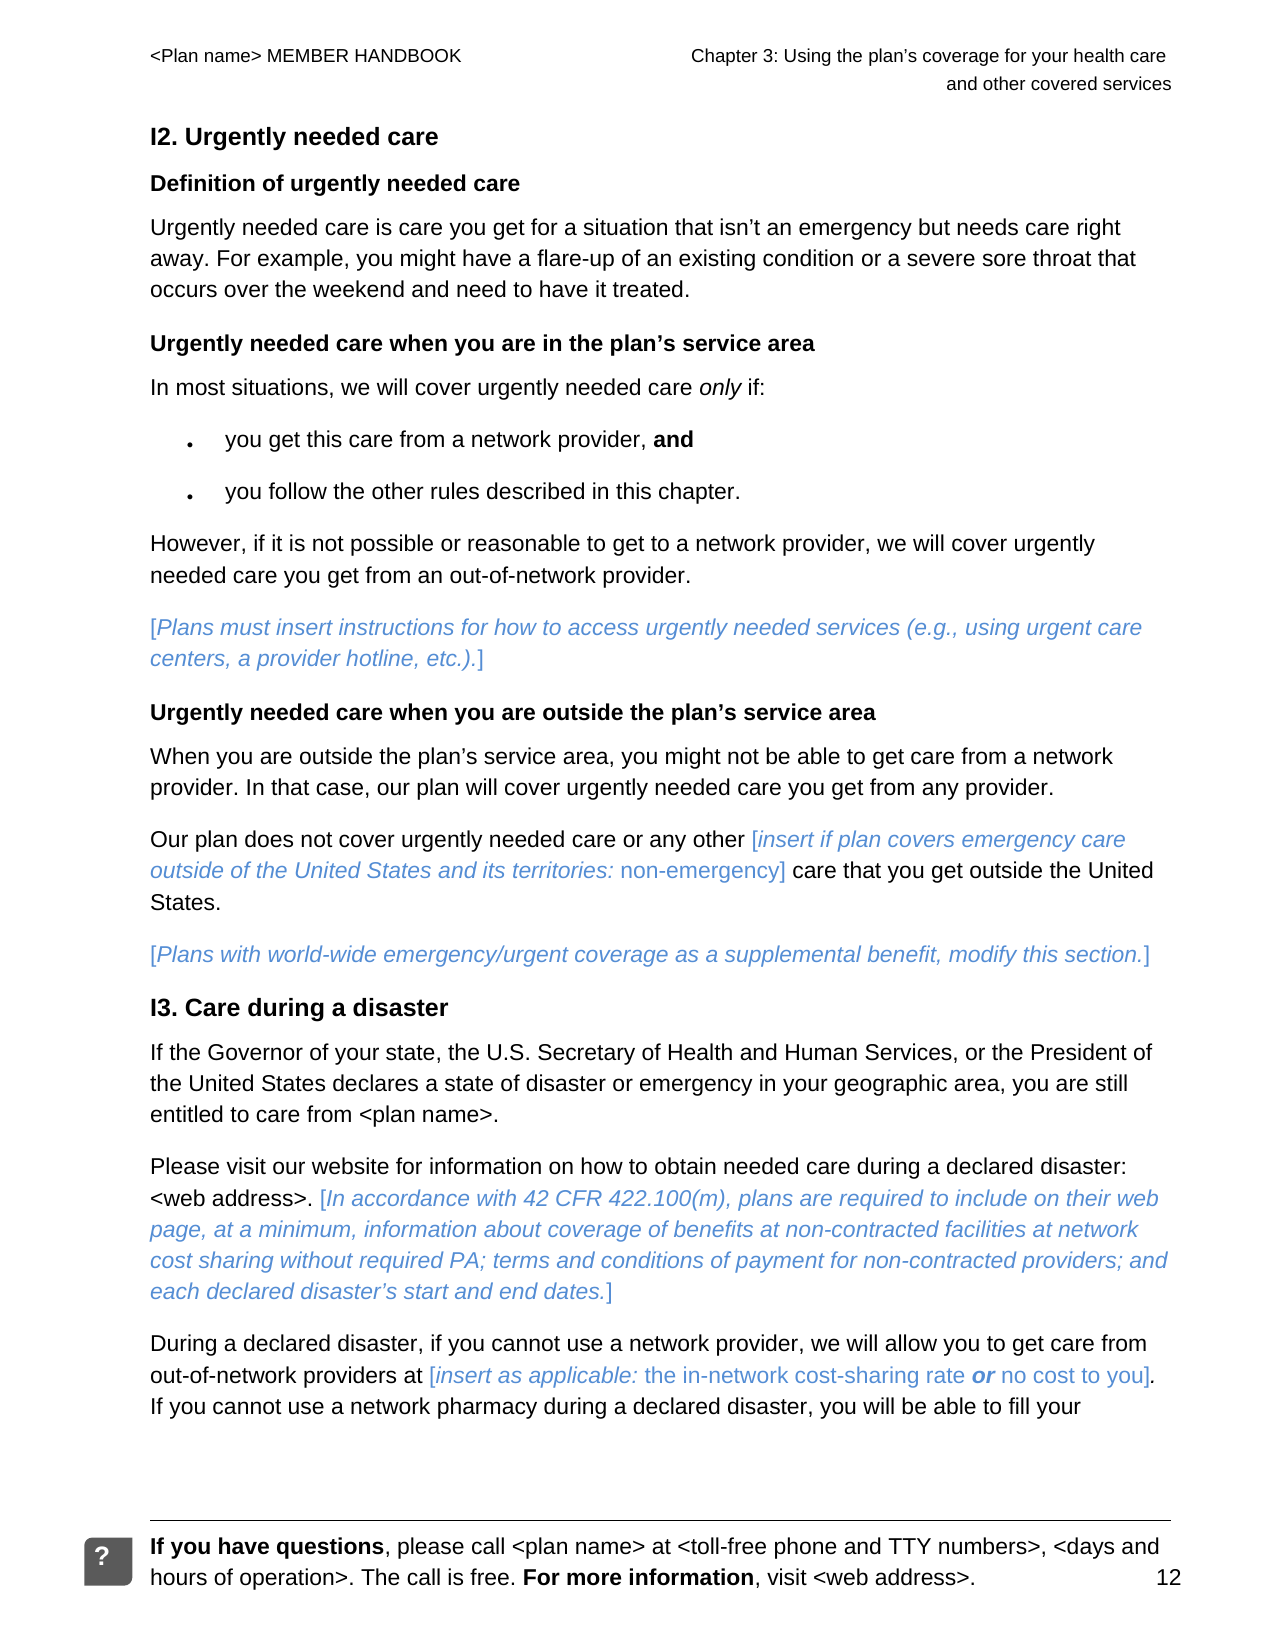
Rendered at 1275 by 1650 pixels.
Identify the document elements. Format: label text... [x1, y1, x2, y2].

subtitle I2. Urgently needed care [150, 118, 1096, 152]
text When you are outside the plan’s service area, you might not be able to get care from a network provider. In that case, our plan will cover urgently needed care you get from any provider. [150, 739, 1171, 802]
text Urgently needed care is care you get for a situation that isn’t an emergency but needs care right away. For example, you might have a flare-up of an existing condition or a severe sore throat that occurs over the weekend and need to have it treated. [150, 210, 1171, 304]
text Definition of urgently needed care [150, 164, 1096, 198]
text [150, 1327, 1171, 1421]
list you follow the other rules described in this chapter. [187, 475, 1171, 506]
text Urgently needed care when you are in the plan’s service area [150, 325, 1096, 358]
text Urgently needed care when you are outside the plan’s service area [150, 693, 1096, 727]
text Our plan does not cover urgently needed care or any other [insert if plan covers emergency care outside of the United States and its territories: non-emergency] care that you get outside the United States. [150, 823, 1171, 916]
text Please visit our website for information on how to obtain needed care during a declared disaster: <web address>. [In accordance with 42 CFR 422.100(m), plans are required to include on their web page, at a minimum, information about coverage of benefits at non-contracted facilities at network cost sharing without required PA; terms and conditions of payment for non-contracted providers; and each declared disaster’s start and end dates.] [150, 1150, 1171, 1306]
text [Plans with world-wide emergency/urgent coverage as a supplemental benefit, modify this section.] [150, 937, 1171, 968]
list you get this care from a network provider, and [187, 423, 1096, 454]
text [Plans must insert instructions for how to access urgently needed services (e.g., using urgent care centers, a provider hotline, etc.).] [150, 610, 1171, 673]
text In most situations, we will cover urgently needed care only if: [150, 371, 1171, 402]
text However, if it is not possible or reasonable to get to a network provider, we will cover urgently needed care you get from an out-of-network provider. [150, 527, 1171, 589]
subtitle I3. Care during a disaster [150, 989, 1096, 1023]
text If the Governor of your state, the U.S. Secretary of Health and Human Services, or the President of the United States declares a state of disaster or emergency in your geographic area, you are still entitled to care from <plan name>. [150, 1035, 1171, 1129]
